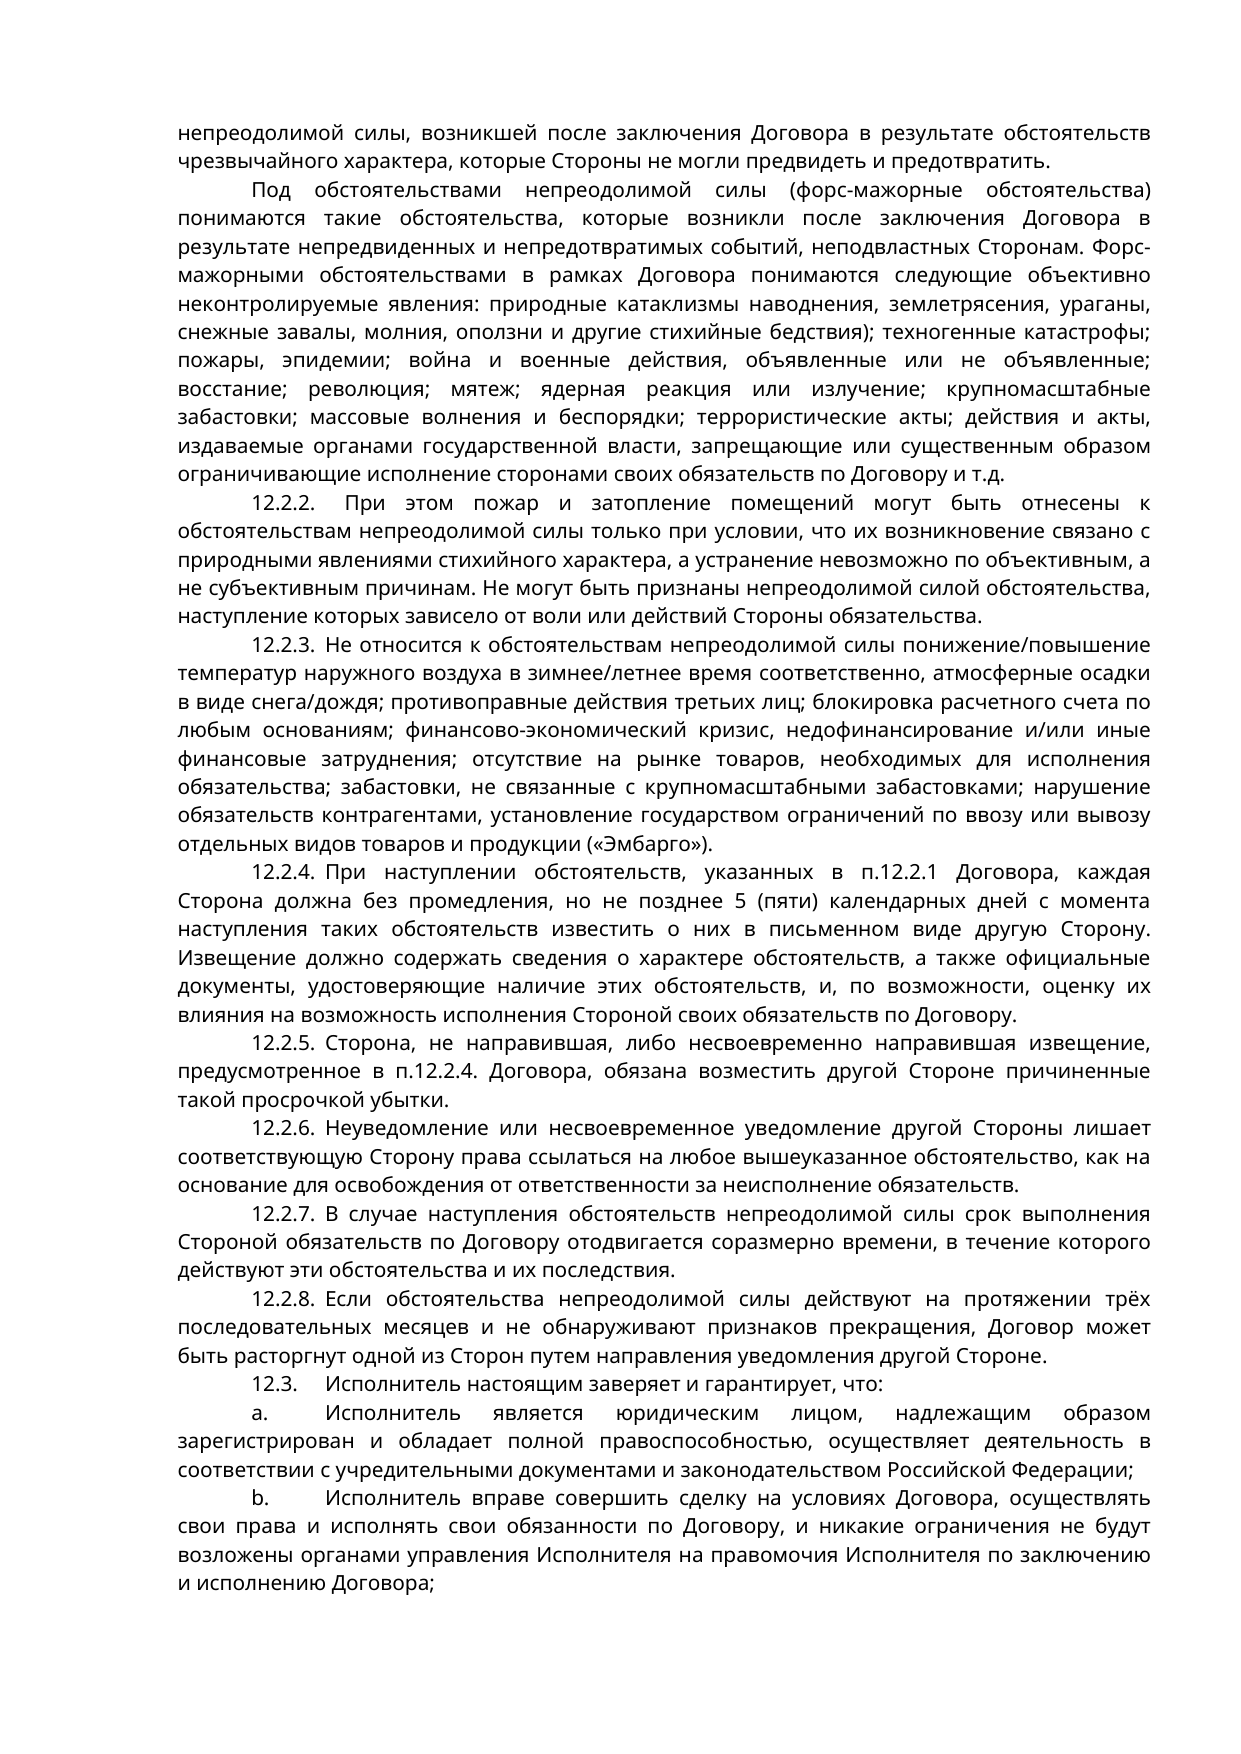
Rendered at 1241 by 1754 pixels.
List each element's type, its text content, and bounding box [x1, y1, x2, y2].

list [177, 118, 1152, 175]
list Если обстоятельства непреодолимой силы действуют на протяжении трёх последовательных месяцев и не обнаруживают признаков прекращения, Договор может быть расторгнут одной из Сторон путем направления уведомления другой Стороне. [177, 1284, 1152, 1369]
list Неуведомление или несвоевременное уведомление другой Стороны лишает соответствующую Сторону права ссылаться на любое вышеуказанное обстоятельство, как на основание для освобождения от ответственности за неисполнение обязательств. [177, 1113, 1152, 1199]
list Исполнитель настоящим заверяет и гарантирует, что: [177, 1369, 1152, 1398]
list При наступлении обстоятельств, указанных в п.12.2.1 Договора, каждая Сторона должна без промедления, но не позднее 5 (пяти) календарных дней с момента наступления таких обстоятельств известить о них в письменном виде другую Сторону. Извещение должно содержать сведения о характере обстоятельств, а также официальные документы, удостоверяющие наличие этих обстоятельств, и, по возможности, оценку их влияния на возможность исполнения Стороной своих обязательств по Договору. [177, 857, 1152, 1028]
list Исполнитель является юридическим лицом, надлежащим образом зарегистрирован и обладает полной правоспособностью, осуществляет деятельность в соответствии с учредительными документами и законодательством Российской Федерации; [177, 1398, 1152, 1483]
list Сторона, не направившая, либо несвоевременно направившая извещение, предусмотренное в п.12.2.4. Договора, обязана возместить другой Стороне причиненные такой просрочкой убытки. [177, 1028, 1152, 1113]
text Под обстоятельствами непреодолимой силы (форс-мажорные обстоятельства) понимаются такие обстоятельства, которые возникли после заключения Договора в результате непредвиденных и непредотвратимых событий, неподвластных Сторонам. Форс-мажорными обстоятельствами в рамках Договора понимаются следующие объективно неконтролируемые явления: природные катаклизмы наводнения, землетрясения, ураганы, снежные завалы, молния, оползни и другие стихийные бедствия); техногенные катастрофы; пожары, эпидемии; война и военные действия, объявленные или не объявленные; восстание; революция; мятеж; ядерная реакция или излучение; крупномасштабные забастовки; массовые волнения и беспорядки; террористические акты; действия и акты, издаваемые органами государственной власти, запрещающие или существенным образом ограничивающие исполнение сторонами своих обязательств по Договору и т.д. [177, 175, 1152, 488]
list При этом пожар и затопление помещений могут быть отнесены к обстоятельствам непреодолимой силы только при условии, что их возникновение связано с природными явлениями стихийного характера, а устранение невозможно по объективным, а не субъективным причинам. Не могут быть признаны непреодолимой силой обстоятельства, наступление которых зависело от воли или действий Стороны обязательства. [177, 488, 1152, 630]
list В случае наступления обстоятельств непреодолимой силы срок выполнения Стороной обязательств по Договору отодвигается соразмерно времени, в течение которого действуют эти обстоятельства и их последствия. [177, 1199, 1152, 1284]
list Не относится к обстоятельствам непреодолимой силы понижение/повышение температур наружного воздуха в зимнее/летнее время соответственно, атмосферные осадки в виде снега/дождя; противоправные действия третьих лиц; блокировка расчетного счета по любым основаниям; финансово-экономический кризис, недофинансирование и/или иные финансовые затруднения; отсутствие на рынке товаров, необходимых для исполнения обязательства; забастовки, не связанные с крупномасштабными забастовками; нарушение обязательств контрагентами, установление государством ограничений по ввозу или вывозу отдельных видов товаров и продукции («Эмбарго»). [177, 630, 1152, 857]
list Исполнитель вправе совершить сделку на условиях Договора, осуществлять свои права и исполнять свои обязанности по Договору, и никакие ограничения не будут возложены органами управления Исполнителя на правомочия Исполнителя по заключению и исполнению Договора; [177, 1483, 1152, 1597]
